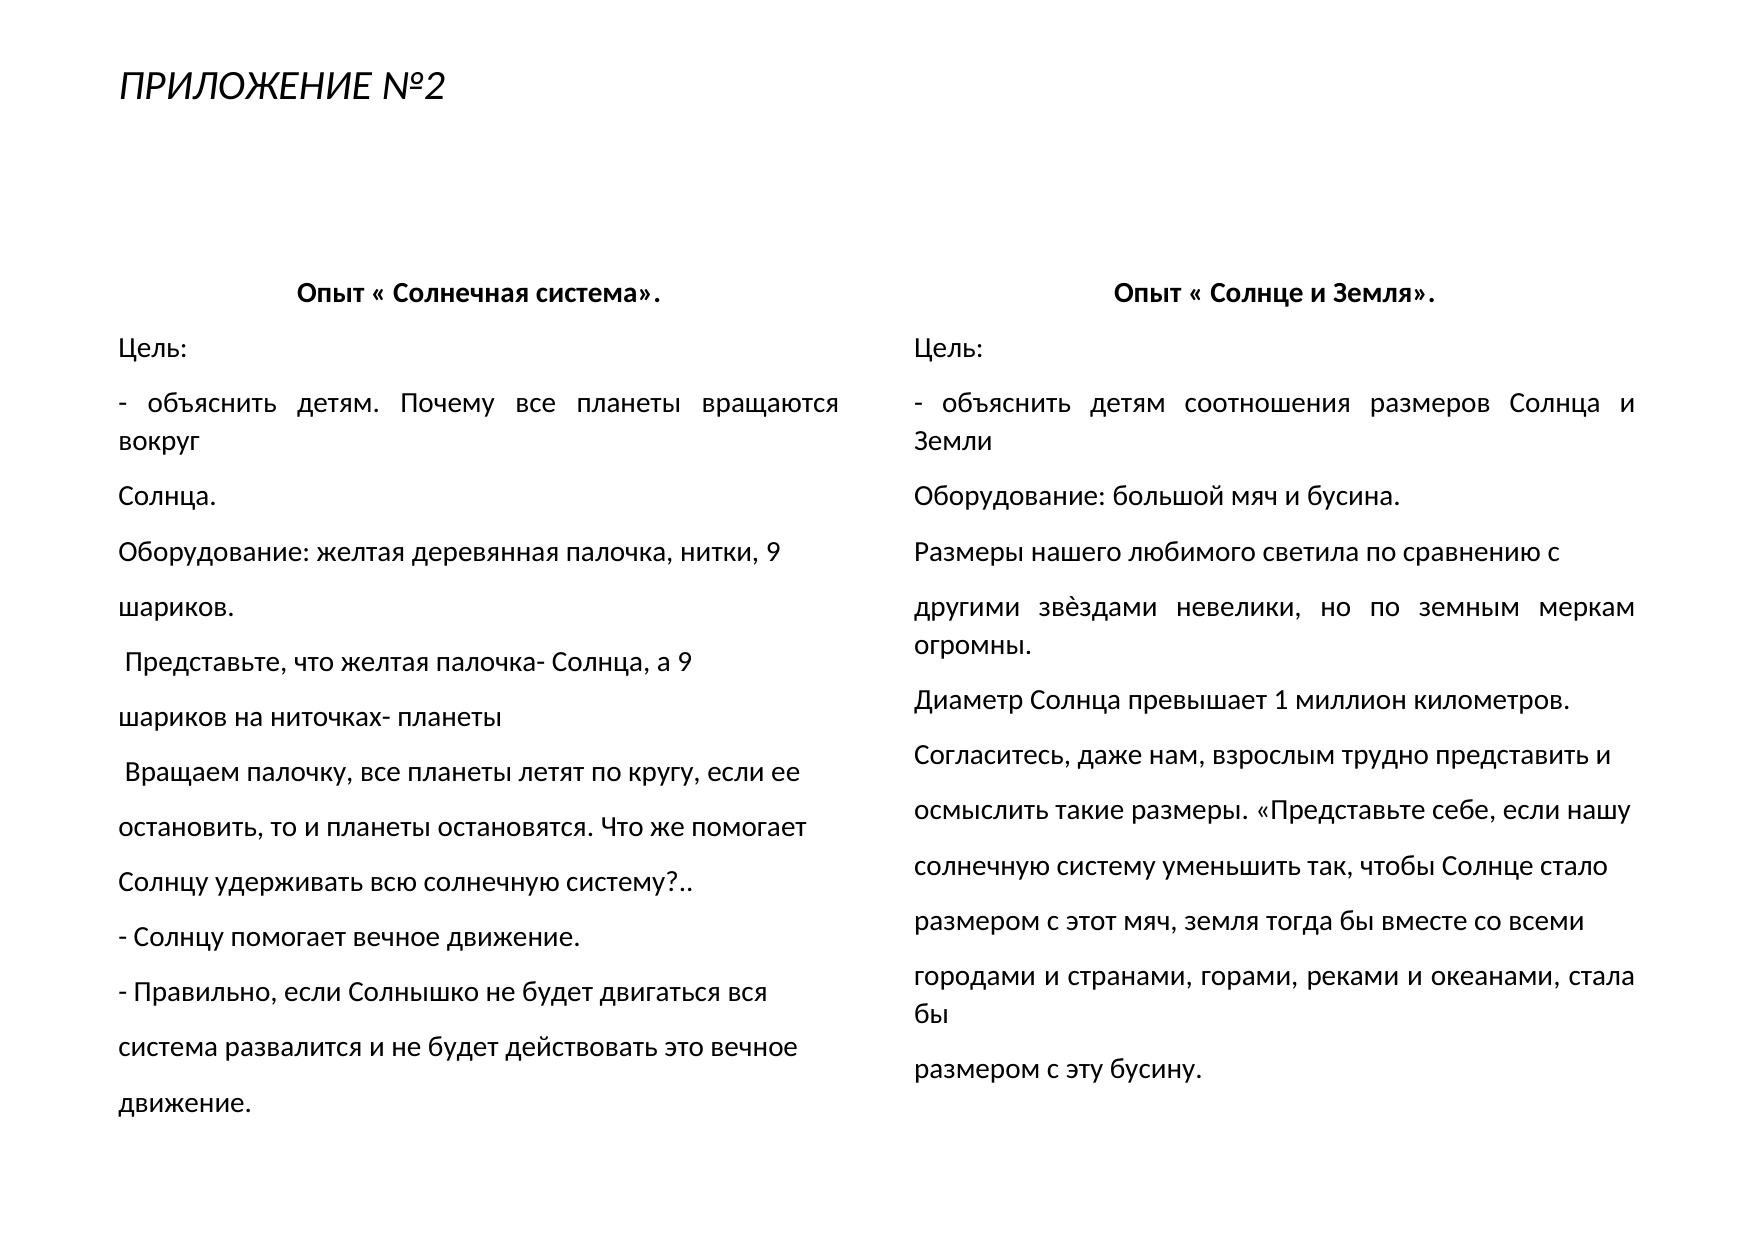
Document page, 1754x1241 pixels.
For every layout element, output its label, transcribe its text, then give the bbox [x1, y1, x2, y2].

text движение. [118, 1084, 840, 1119]
text другими звѐздами невелики, но по земным меркам огромны. [914, 588, 1636, 662]
text Представьте, что желтая палочка- Солнца, а 9 [118, 643, 840, 678]
text - объяснить детям. Почему все планеты вращаются вокруг [118, 384, 840, 458]
text Оборудование: желтая деревянная палочка, нитки, 9 [118, 533, 840, 568]
text Вращаем палочку, все планеты летят по кругу, если ее [118, 753, 840, 789]
text Опыт « Солнечная система». [118, 274, 840, 309]
text система развалится и не будет действовать это вечное [118, 1028, 840, 1064]
text - Правильно, если Солнышко не будет двигаться вся [118, 973, 840, 1009]
text - объяснить детям соотношения размеров Солнца и Земли [914, 384, 1636, 458]
text осмыслить такие размеры. «Представьте себе, если нашу [914, 791, 1636, 827]
text Диаметр Солнца превышает 1 миллион километров. [914, 681, 1636, 717]
text размером с этот мяч, земля тогда бы вместе со всеми [914, 902, 1636, 937]
text Размеры нашего любимого светила по сравнению с [914, 533, 1636, 568]
text Солнца. [118, 477, 840, 513]
text остановить, то и планеты остановятся. Что же помогает [118, 808, 840, 844]
text ПРИЛОЖЕНИЕ №2 [118, 59, 1636, 110]
text - Солнцу помогает вечное движение. [118, 918, 840, 954]
text Солнцу удерживать всю солнечную систему?.. [118, 863, 840, 899]
text Оборудование: большой мяч и бусина. [914, 477, 1636, 513]
text Цель: [914, 329, 1636, 364]
text шариков на ниточках- планеты [118, 698, 840, 733]
text городами и странами, горами, реками и океанами, стала бы [914, 957, 1636, 1031]
text Согласитесь, даже нам, взрослым трудно представить и [914, 736, 1636, 772]
text шариков. [118, 588, 840, 623]
text размером с эту бусину. [914, 1050, 1636, 1086]
text Цель: [118, 329, 840, 364]
text солнечную систему уменьшить так, чтобы Солнце стало [914, 847, 1636, 882]
text Опыт « Солнце и Земля». [914, 274, 1636, 309]
